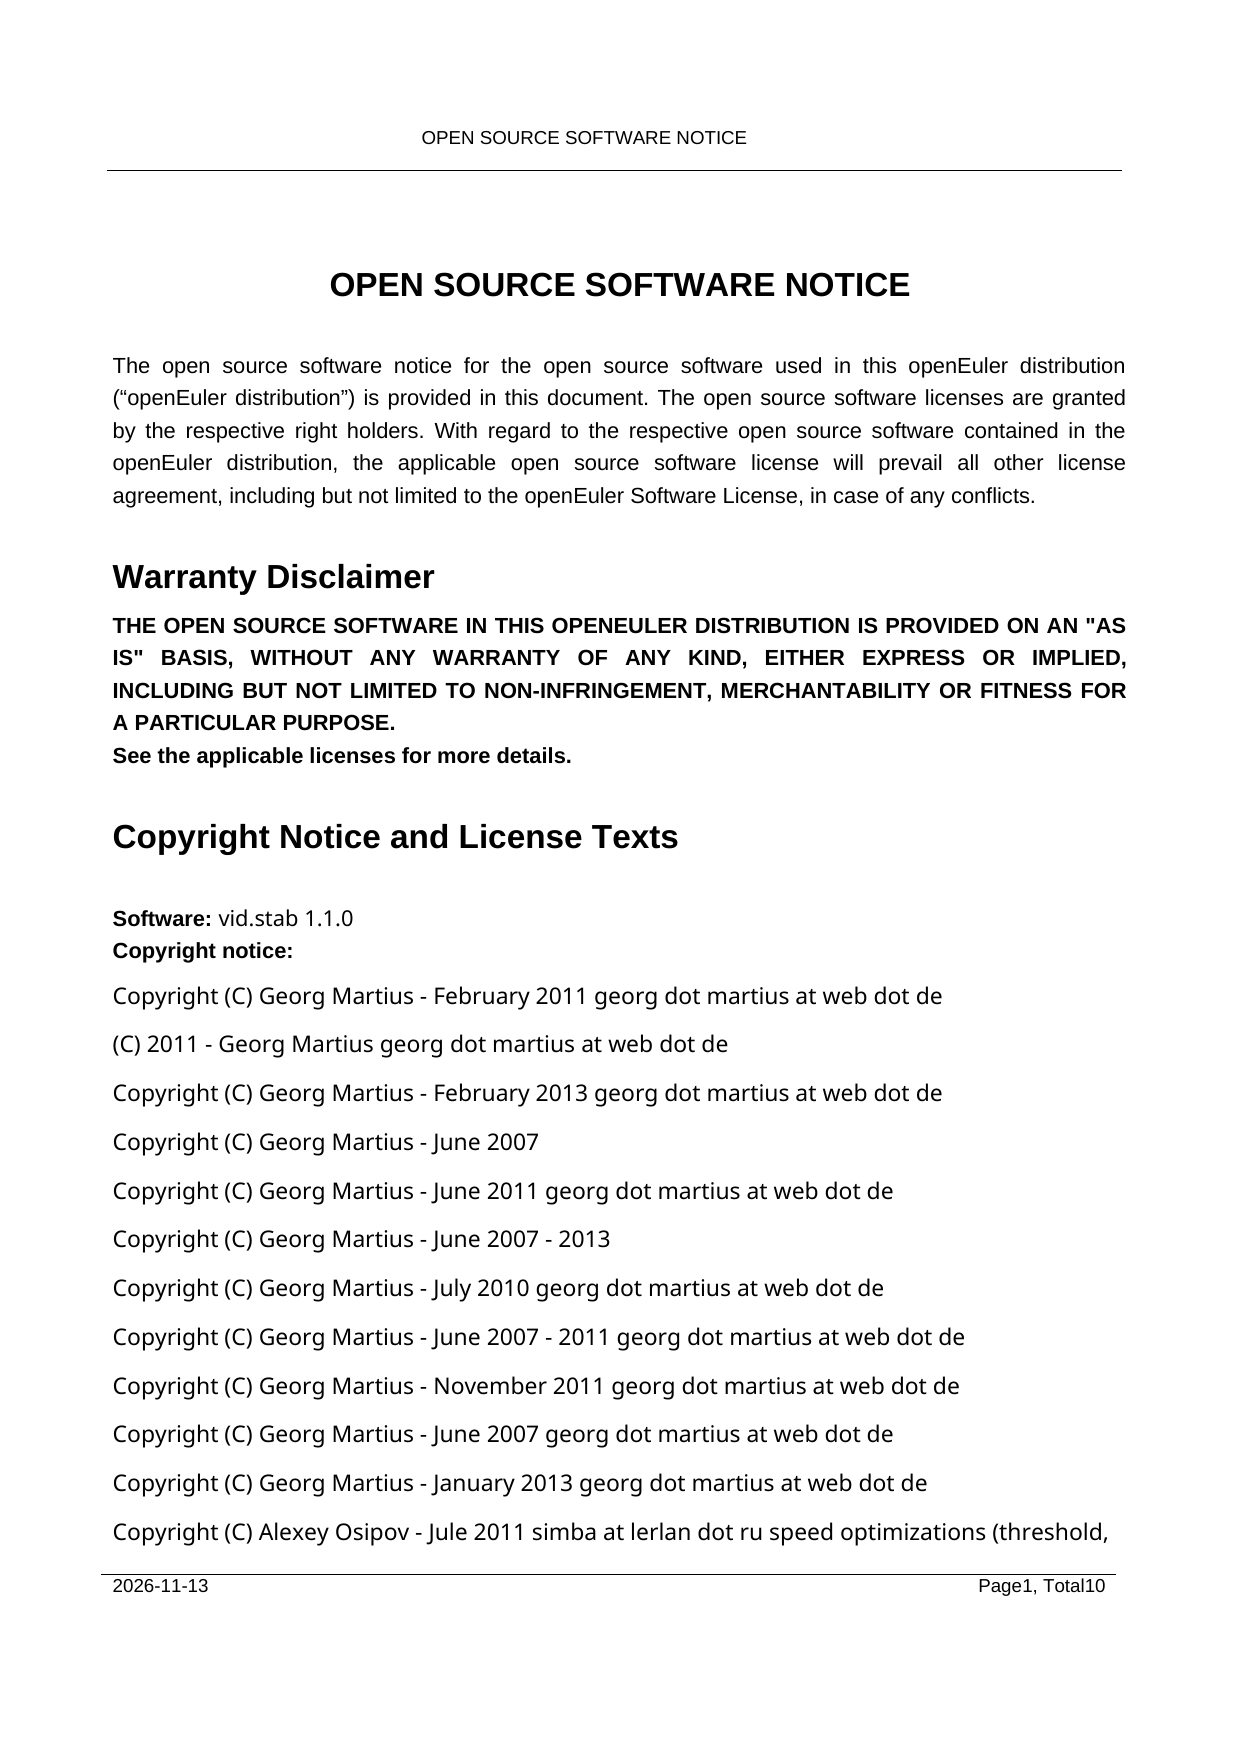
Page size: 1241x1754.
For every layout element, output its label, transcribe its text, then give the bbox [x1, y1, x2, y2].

text Software: vid.stab 1.1.0 [112, 901, 1128, 934]
text THE OPEN SOURCE SOFTWARE IN THIS OPENEULER DISTRIBUTION IS PROVIDED ON AN "AS IS" BASIS, WITHOUT ANY WARRANTY OF ANY KIND, EITHER EXPRESS OR IMPLIED, INCLUDING BUT NOT LIMITED TO NON-INFRINGEMENT, MERCHANTABILITY OR FITNESS FOR A PARTICULAR PURPOSE. See the applicable licenses for more details. [112, 609, 1128, 771]
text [112, 979, 1128, 1548]
text OPEN SOURCE SOFTWARE NOTICE [112, 251, 1128, 316]
text Copyright notice: [112, 934, 1128, 966]
text Warranty Disclaimer [112, 544, 1128, 609]
text Copyright Notice and License Texts [112, 804, 1128, 869]
text The open source software notice for the open source software used in this openEuler distribution (“openEuler distribution”) is provided in this document. The open source software licenses are granted by the respective right holders. With regard to the respective open source software contained in the openEuler distribution, the applicable open source software license will prevail all other license agreement, including but not limited to the openEuler Software License, in case of any conflicts. [112, 349, 1128, 511]
